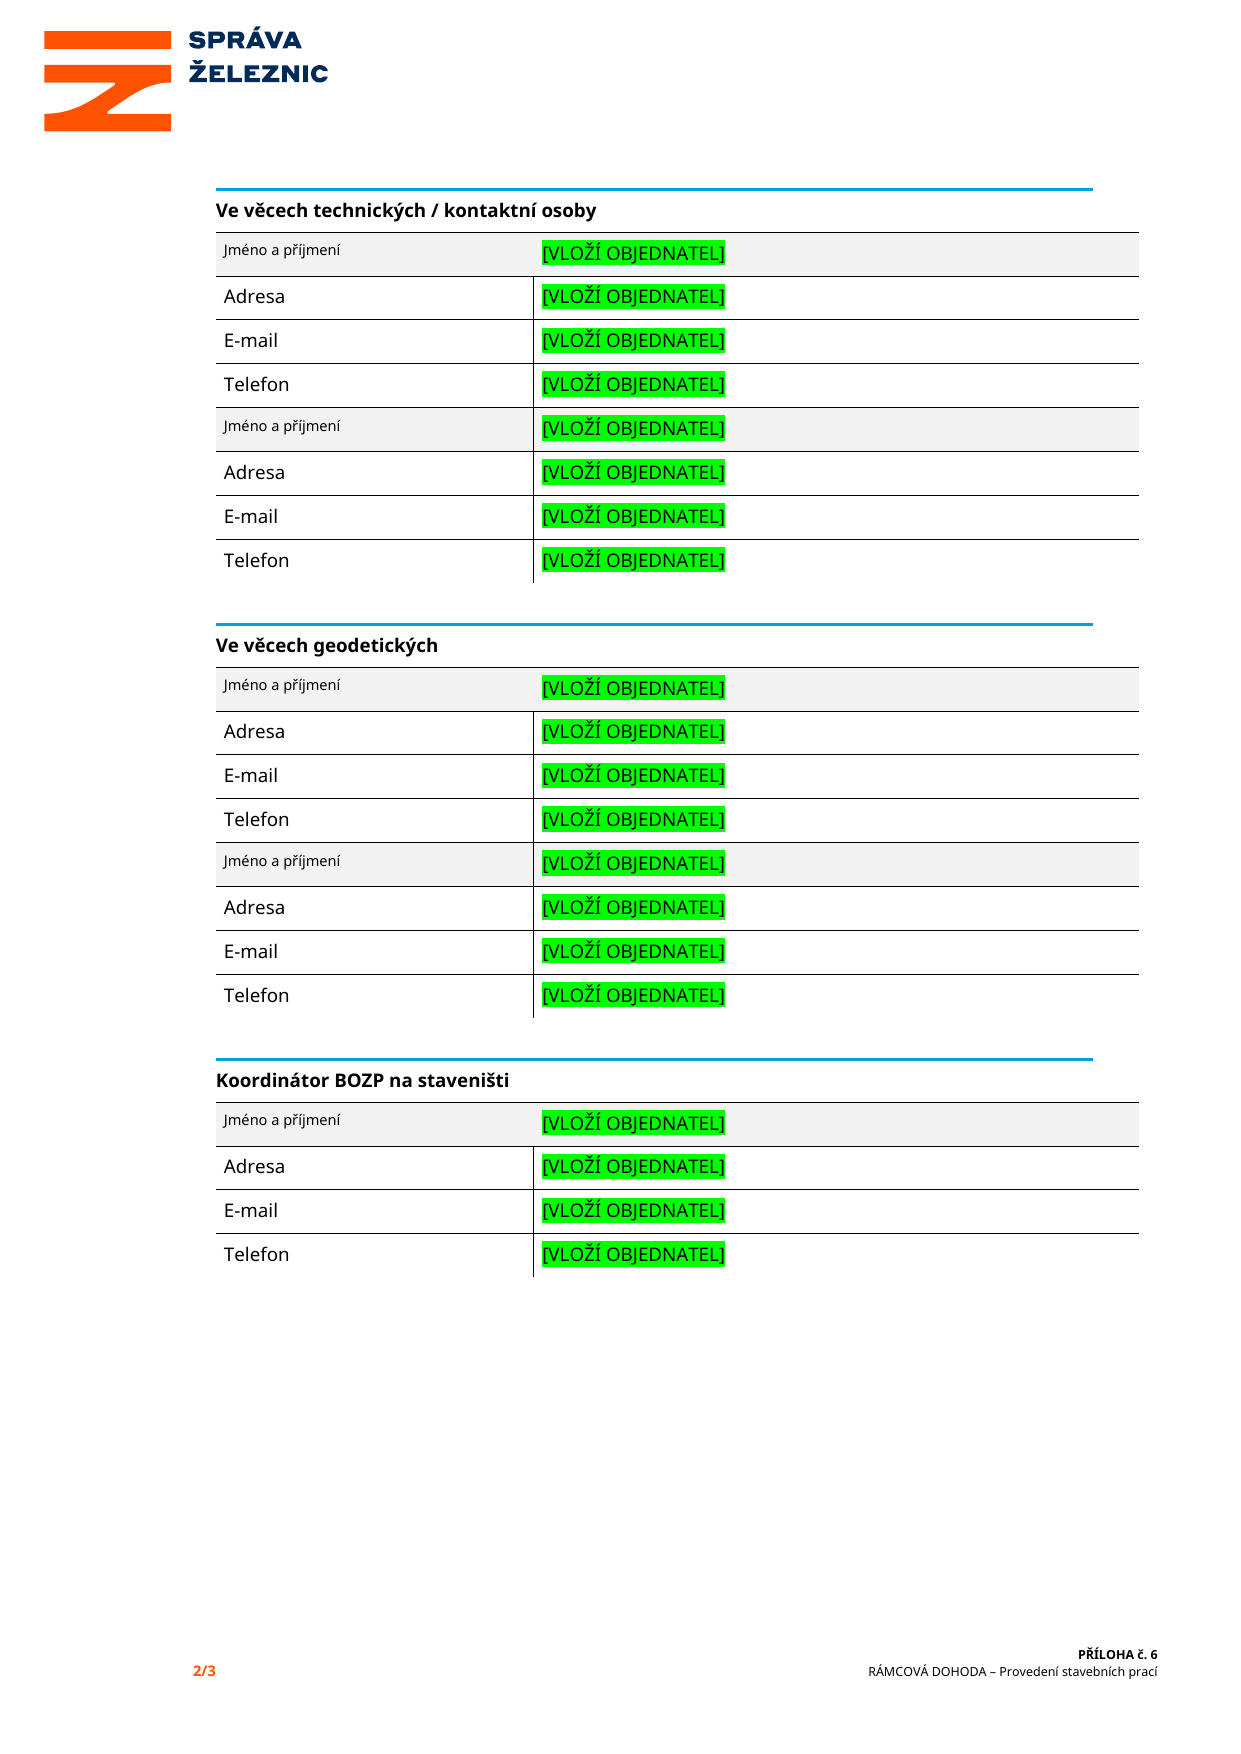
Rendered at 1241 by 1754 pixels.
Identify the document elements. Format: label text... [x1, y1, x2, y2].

table_cell E-mail [216, 931, 533, 974]
table_cell E-mail [216, 1190, 533, 1233]
table_cell Telefon [216, 1234, 533, 1277]
table_cell [VLOŽÍ OBJEDNATEL] [534, 931, 1139, 974]
table_cell [VLOŽÍ OBJEDNATEL] [534, 408, 1139, 451]
table_cell Telefon [216, 975, 533, 1017]
table_cell E-mail [216, 496, 533, 539]
table_header [VLOŽÍ OBJEDNATEL] [534, 668, 1139, 711]
table_cell Adresa [216, 887, 533, 930]
table_cell Jméno a příjmení [216, 843, 533, 886]
table_cell [VLOŽÍ OBJEDNATEL] [534, 975, 1139, 1017]
table_cell [VLOŽÍ OBJEDNATEL] [534, 320, 1139, 363]
table_cell Telefon [216, 799, 533, 842]
table_cell [VLOŽÍ OBJEDNATEL] [534, 1147, 1139, 1189]
table_cell [VLOŽÍ OBJEDNATEL] [534, 755, 1139, 798]
table_cell [VLOŽÍ OBJEDNATEL] [534, 277, 1139, 319]
table_cell Telefon [216, 540, 533, 582]
table_cell [VLOŽÍ OBJEDNATEL] [534, 843, 1139, 886]
table_header [VLOŽÍ OBJEDNATEL] [534, 233, 1139, 276]
table_cell Jméno a příjmení [216, 408, 533, 451]
table_cell Adresa [216, 452, 533, 495]
table_cell [VLOŽÍ OBJEDNATEL] [534, 364, 1139, 407]
table_cell [VLOŽÍ OBJEDNATEL] [534, 1234, 1139, 1277]
text Ve věcech technických / kontaktní osoby [216, 191, 1093, 223]
table_header [VLOŽÍ OBJEDNATEL] [534, 1103, 1139, 1146]
table_cell [VLOŽÍ OBJEDNATEL] [534, 1190, 1139, 1233]
table_header Jméno a příjmení [216, 233, 534, 276]
table_cell E-mail [216, 755, 533, 798]
table_header Jméno a příjmení [216, 668, 534, 711]
table_cell [VLOŽÍ OBJEDNATEL] [534, 540, 1139, 582]
table_header Jméno a příjmení [216, 1103, 534, 1146]
table_cell [VLOŽÍ OBJEDNATEL] [534, 452, 1139, 495]
table_cell [VLOŽÍ OBJEDNATEL] [534, 712, 1139, 754]
table_cell Adresa [216, 277, 533, 319]
text Koordinátor BOZP na staveništi [216, 1061, 1093, 1093]
table_cell [VLOŽÍ OBJEDNATEL] [534, 496, 1139, 539]
text Ve věcech geodetických [216, 626, 1093, 658]
table_cell Adresa [216, 1147, 533, 1189]
table_cell Telefon [216, 364, 533, 407]
table_cell Adresa [216, 712, 533, 754]
table_cell [VLOŽÍ OBJEDNATEL] [534, 799, 1139, 842]
table_cell E-mail [216, 320, 533, 363]
table_cell [VLOŽÍ OBJEDNATEL] [534, 887, 1139, 930]
